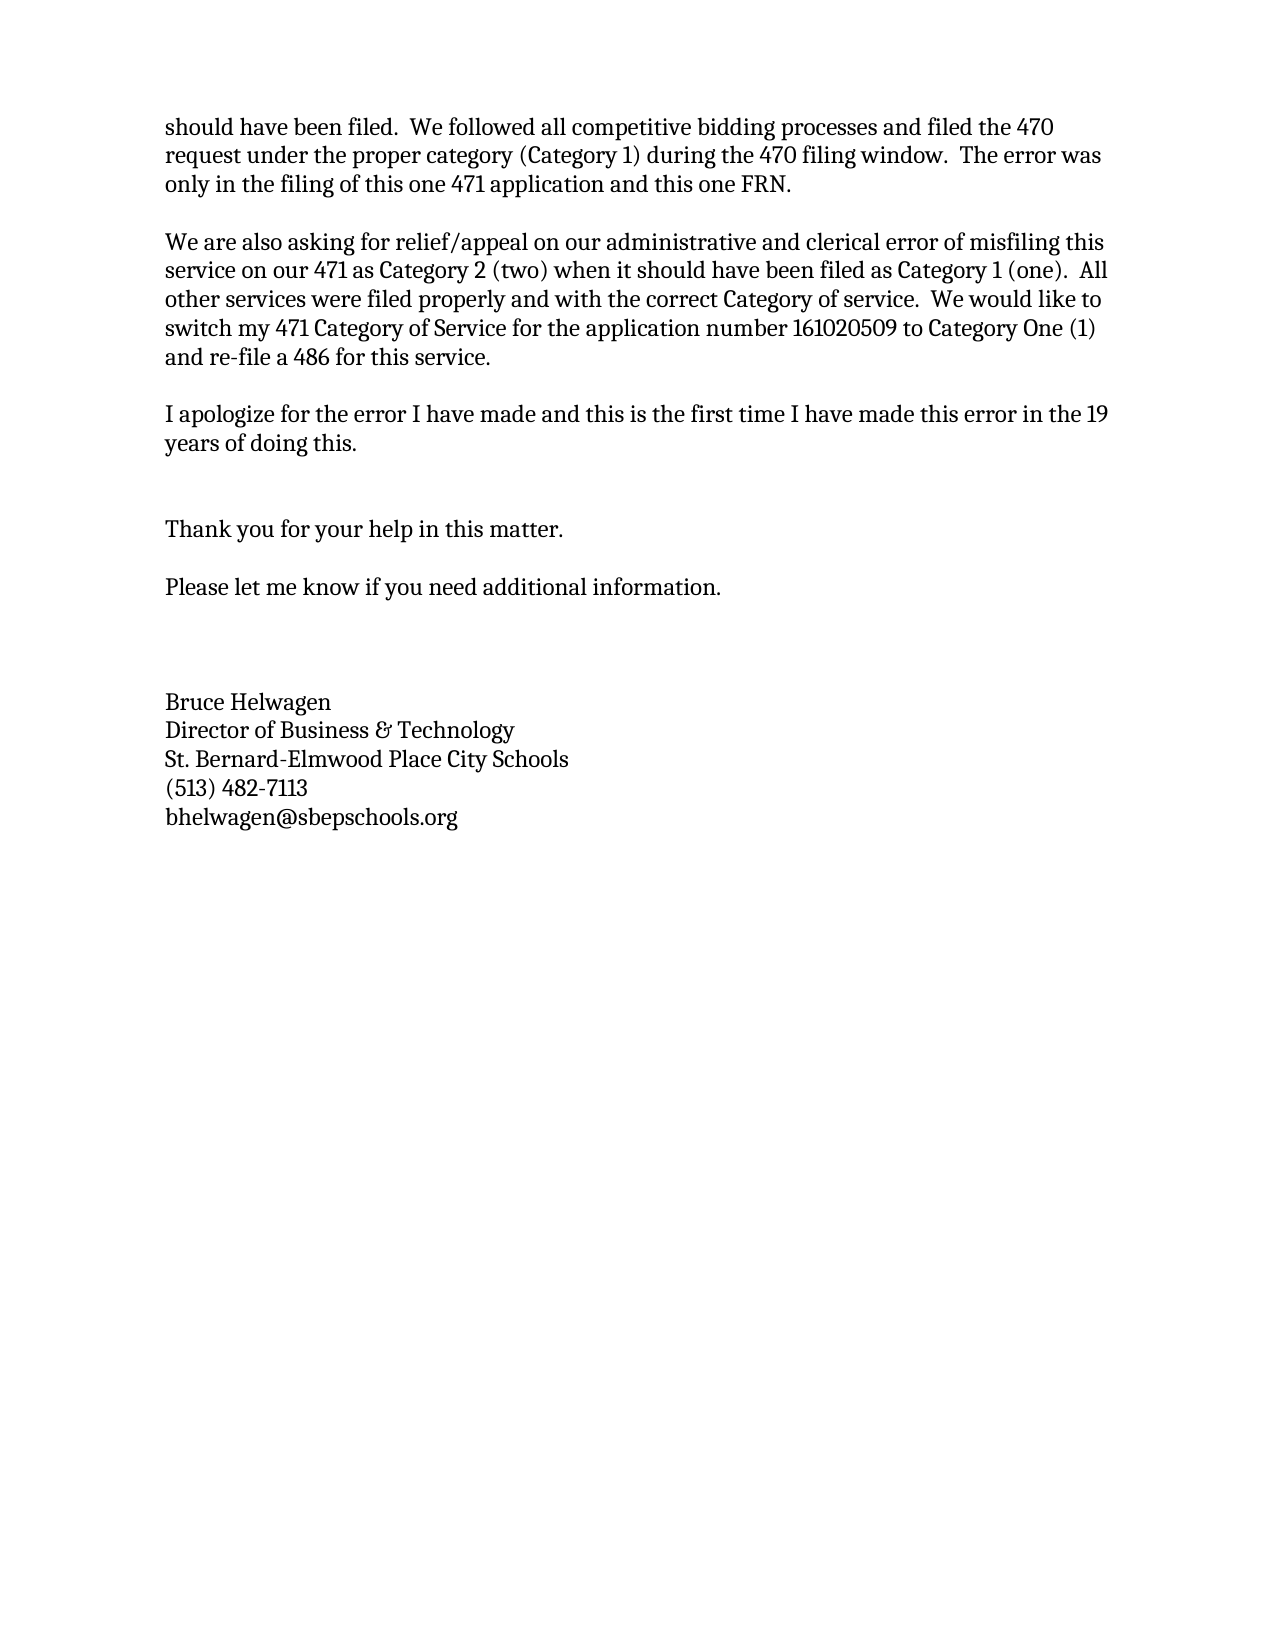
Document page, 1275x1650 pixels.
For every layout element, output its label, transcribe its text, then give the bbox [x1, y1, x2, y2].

text Director of Business & Technology [165, 716, 1110, 745]
text Bruce Helwagen [165, 687, 1110, 716]
text bhelwagen@sbepschools.org [165, 802, 1110, 831]
text I apologize for the error I have made and this is the first time I have made this error in the 19 years of doing this. [165, 400, 1110, 457]
text St. Bernard-Elmwood Place City Schools [165, 745, 1110, 774]
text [165, 112, 1110, 199]
text We are also asking for relief/appeal on our administrative and clerical error of misfiling this service on our 471 as Category 2 (two) when it should have been filed as Category 1 (one). All other services were filed properly and with the correct Category of service. We would like to switch my 471 Category of Service for the application number 161020509 to Category One (1) and re-file a 486 for this service. [165, 227, 1110, 371]
text (513) 482-7113 [165, 774, 1110, 802]
text Please let me know if you need additional information. [165, 572, 1110, 601]
text Thank you for your help in this matter. [165, 515, 1110, 544]
